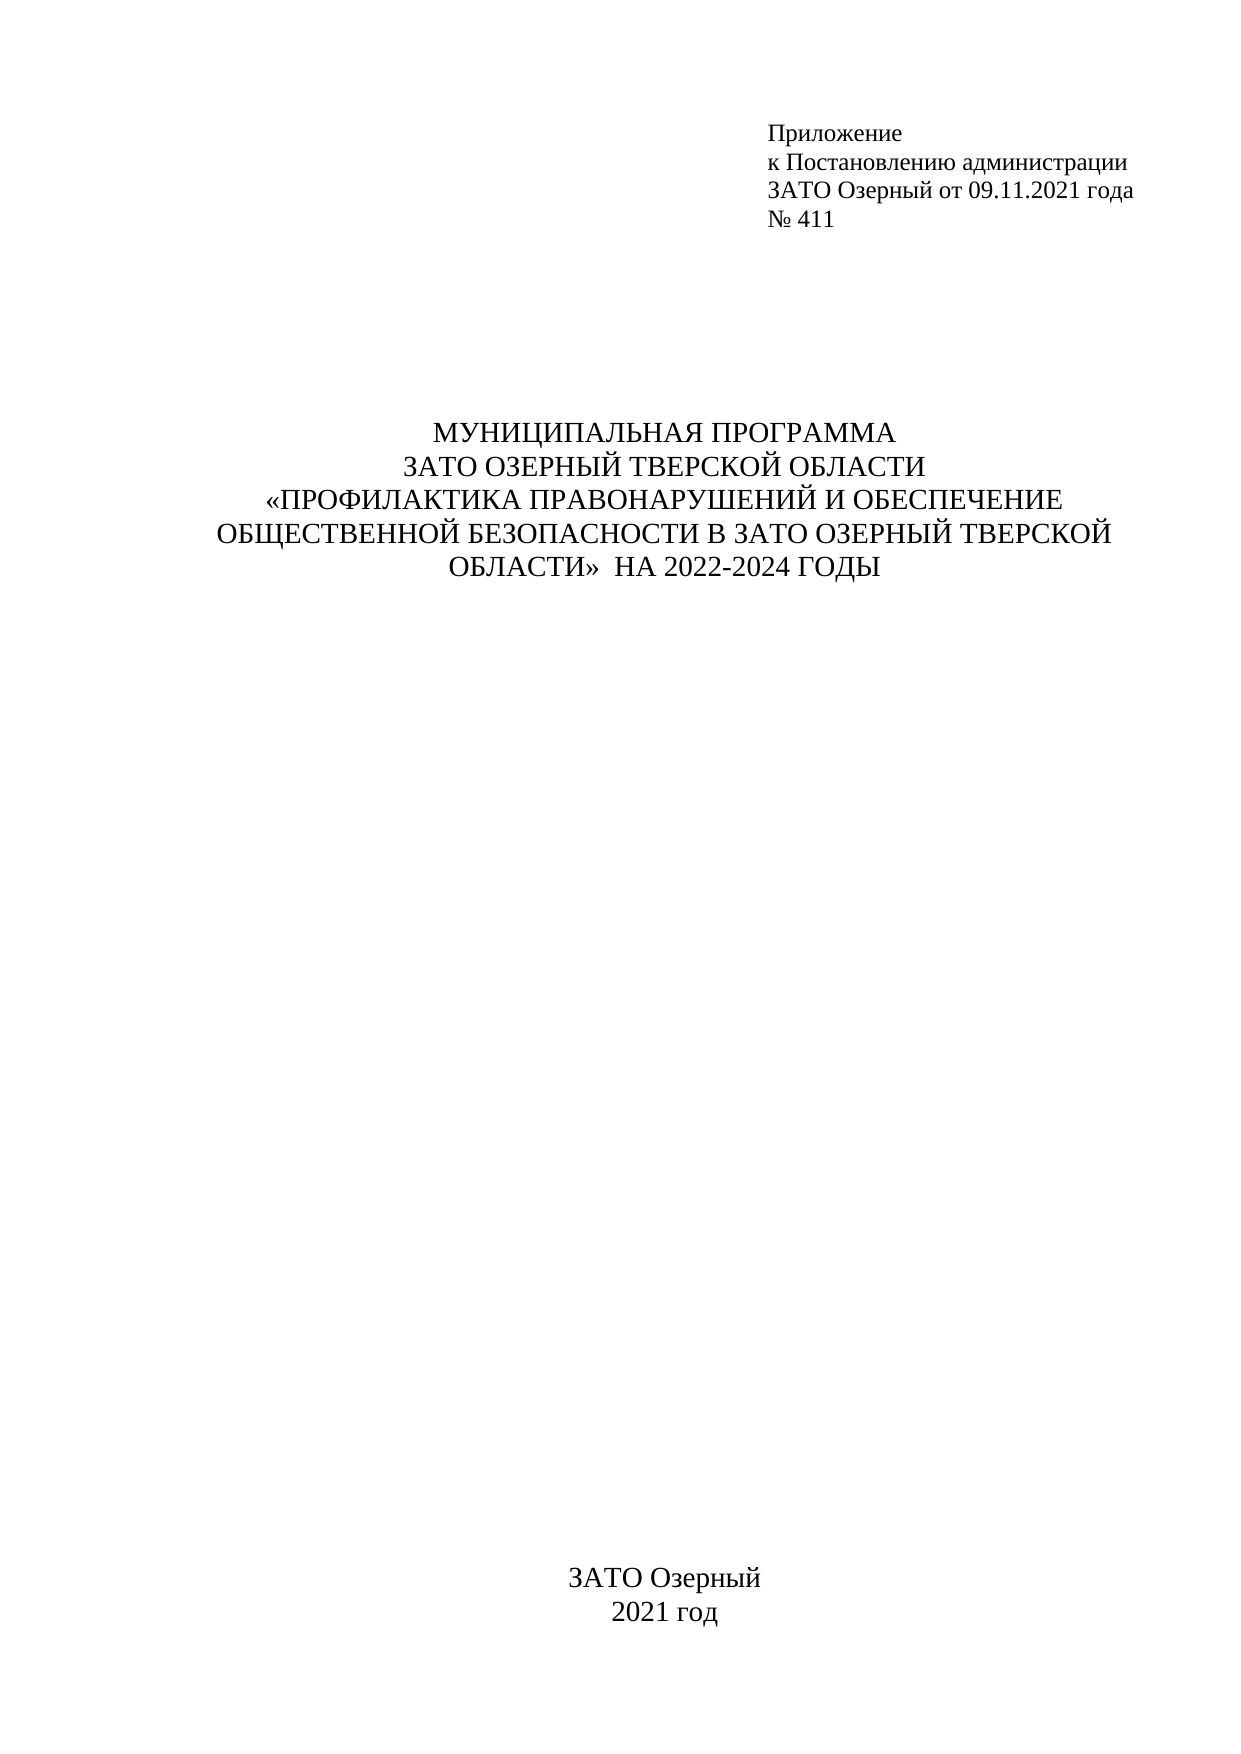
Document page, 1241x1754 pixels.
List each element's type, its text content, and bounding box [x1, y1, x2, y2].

text № 411 [693, 204, 1152, 233]
text «ПРОФИЛАКТИКА ПРАВОНАРУШЕНИЙ И ОБЕСПЕЧЕНИЕ ОБЩЕСТВЕННОЙ БЕЗОПАСНОСТИ В ЗАТО ОЗЕРНЫЙ ТВЕРСКОЙ ОБЛАСТИ» НА 2022-2024 ГОДЫ [177, 482, 1152, 583]
text 2021 год [177, 1594, 1152, 1627]
text МУНИЦИПАЛЬНАЯ ПРОГРАММА [177, 415, 1152, 449]
text ЗАТО Озерный от 09.11.2021 года [177, 176, 1152, 204]
text к Постановлению администрации [177, 147, 1152, 176]
text Приложение [693, 118, 1048, 147]
text ЗАТО Озерный [177, 1560, 1152, 1594]
text ЗАТО ОЗЕРНЫЙ ТВЕРСКОЙ ОБЛАСТИ [177, 449, 1152, 482]
